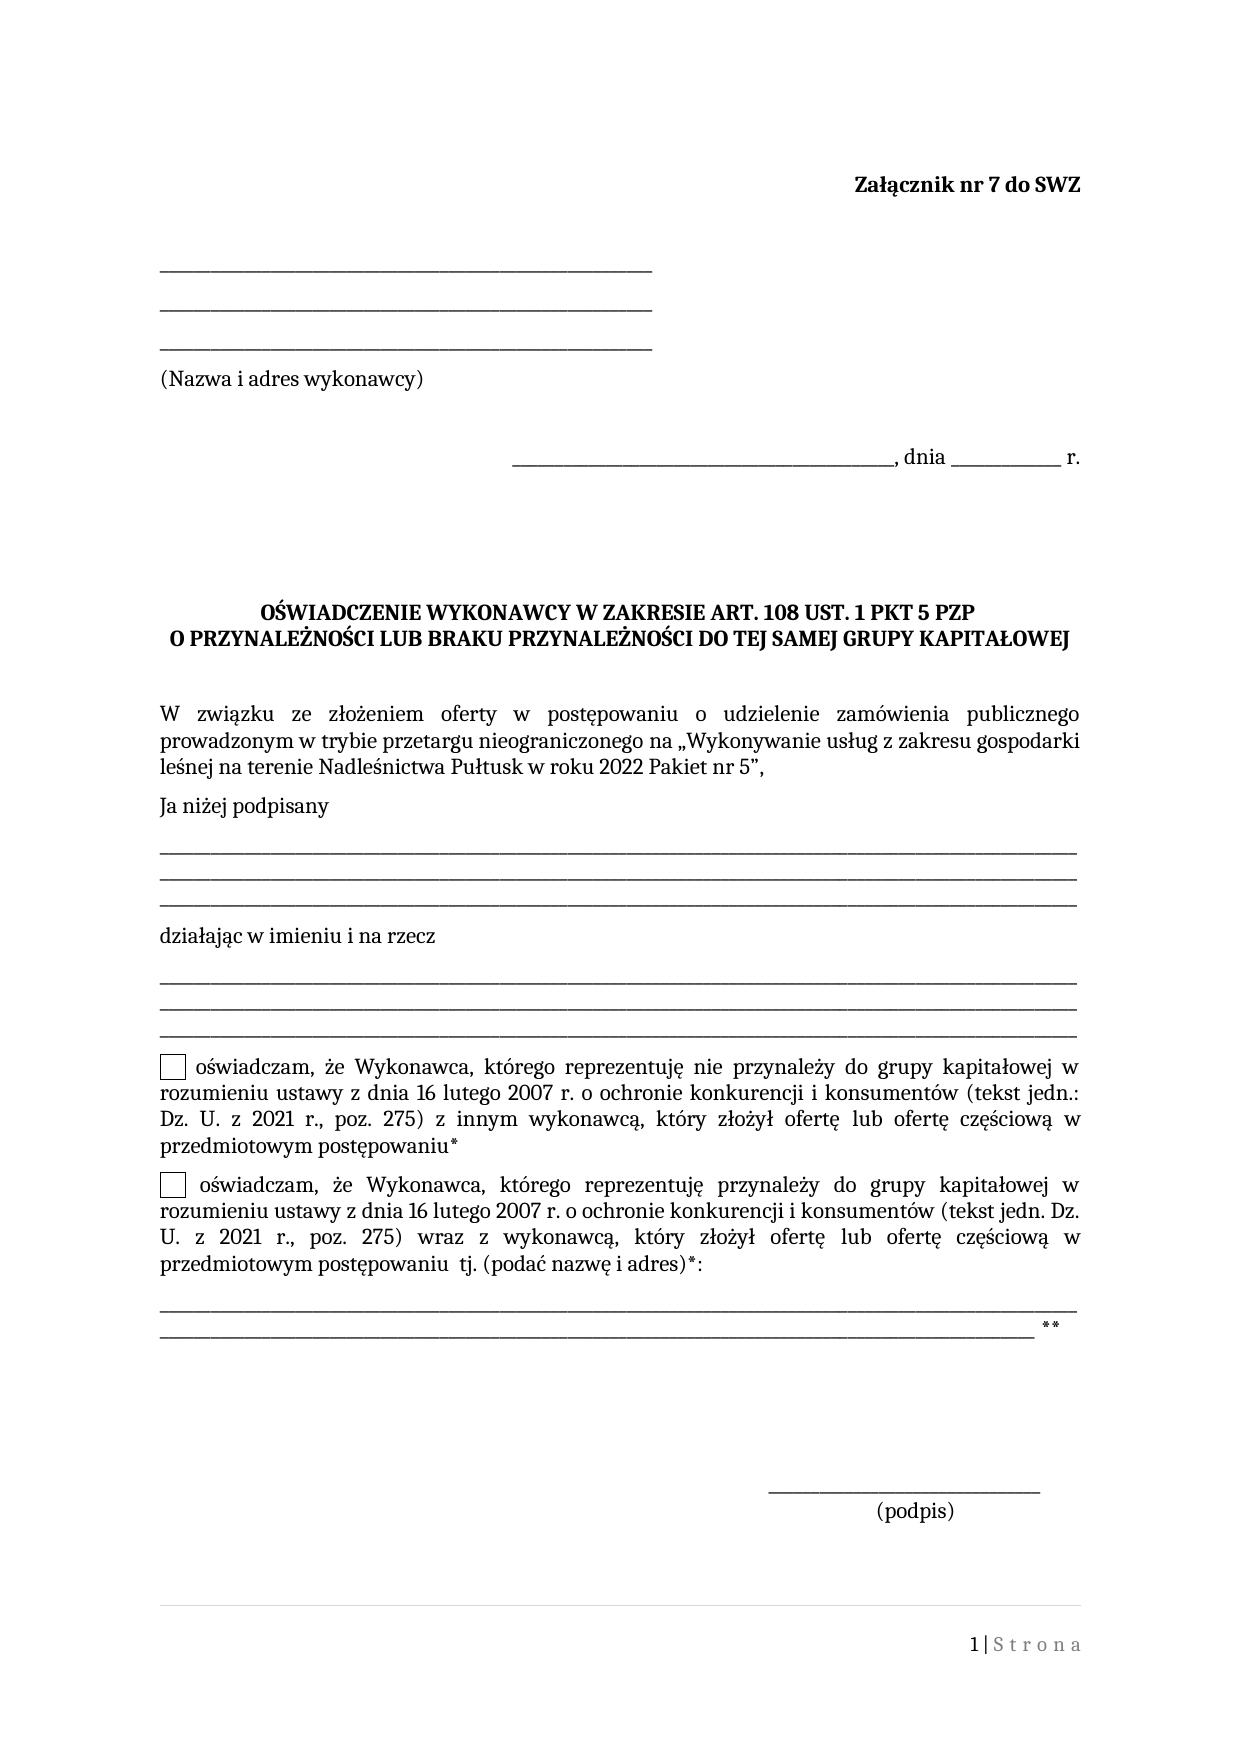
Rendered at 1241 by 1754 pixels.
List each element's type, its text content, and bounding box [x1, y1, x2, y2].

text W związku ze złożeniem oferty w postępowaniu o udzielenie zamówienia publicznego prowadzonym w trybie przetargu nieograniczonego na „Wykonywanie usług z zakresu gospodarki leśnej na terenie Nadleśnictwa Pułtusk w roku 2022 Pakiet nr 5”, [159, 701, 1081, 780]
text działając w imieniu i na rzecz [159, 923, 1081, 949]
text Ja niżej podpisany [159, 793, 1081, 819]
text __________________________________________________________ [159, 327, 1081, 354]
text _____________________________________________, dnia _____________ r. [159, 444, 1081, 470]
text ____________________________________________________________________________________________________________________________________________________________________________________________________________________________________________________________________________________________________________________________________ [159, 831, 1081, 911]
text (Nazwa i adres wykonawcy) [159, 366, 1081, 393]
text ________________________________ (podpis) [750, 1471, 1081, 1524]
text OŚWIADCZENIE WYKONAWCY W ZAKRESIE ART. 108 UST. 1 PKT 5 PZP O PRZYNALEŻNOŚCI LUB BRAKU PRZYNALEŻNOŚCI DO TEJ SAMEJ GRUPY KAPITAŁOWEJ [159, 599, 1081, 652]
text ____________________________________________________________________________________________________________________________________________________________________________________________________________________________________________________________________________________________________________________________________ [159, 962, 1081, 1041]
text __________________________________________________________ [159, 288, 1081, 315]
text oświadczam, że Wykonawca, którego reprezentuję przynależy do grupy kapitałowej w rozumieniu ustawy z dnia 16 lutego 2007 r. o ochronie konkurencji i konsumentów (tekst jedn. Dz. U. z 2021 r., poz. 275) wraz z wykonawcą, który złożył ofertę lub ofertę częściową w przedmiotowym postępowaniu tj. (podać nazwę i adres)*: [159, 1171, 1081, 1277]
text ___________________________________________________________________________________________________________________________________________________________________________________________________________________ ** [159, 1289, 1081, 1342]
text __________________________________________________________ [159, 250, 1081, 276]
text oświadczam, że Wykonawca, którego reprezentuję nie przynależy do grupy kapitałowej w rozumieniu ustawy z dnia 16 lutego 2007 r. o ochronie konkurencji i konsumentów (tekst jedn.: Dz. U. z 2021 r., poz. 275) z innym wykonawcą, który złożył ofertę lub ofertę częściową w przedmiotowym postępowaniu* [159, 1053, 1081, 1159]
text Załącznik nr 7 do SWZ [159, 172, 1081, 198]
